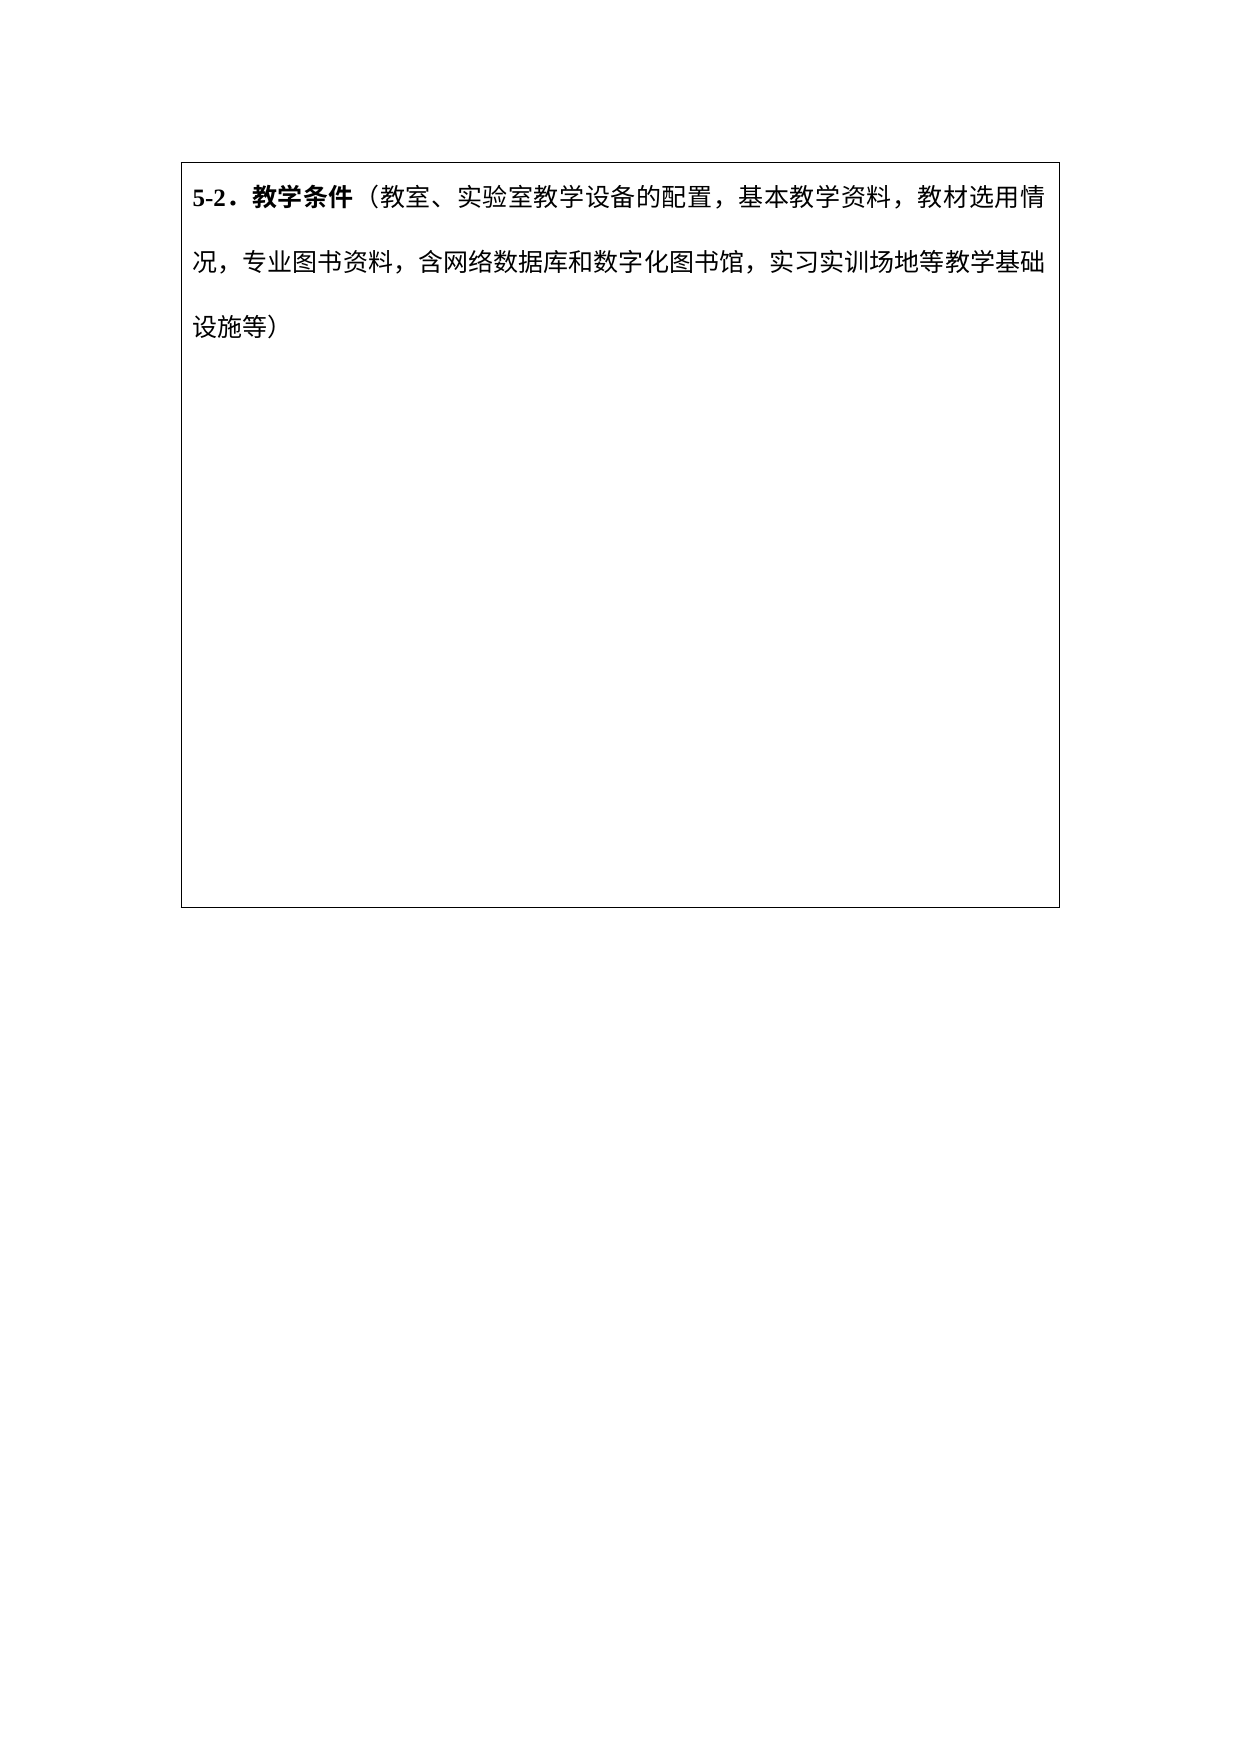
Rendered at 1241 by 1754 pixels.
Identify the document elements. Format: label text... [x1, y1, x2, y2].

table_cell 5-2．教学条件（教室、实验室教学设备的配置，基本教学资料，教材选用情况，专业图书资料，含网络数据库和数字化图书馆，实习实训场地等教学基础设施等） [182, 163, 1059, 907]
